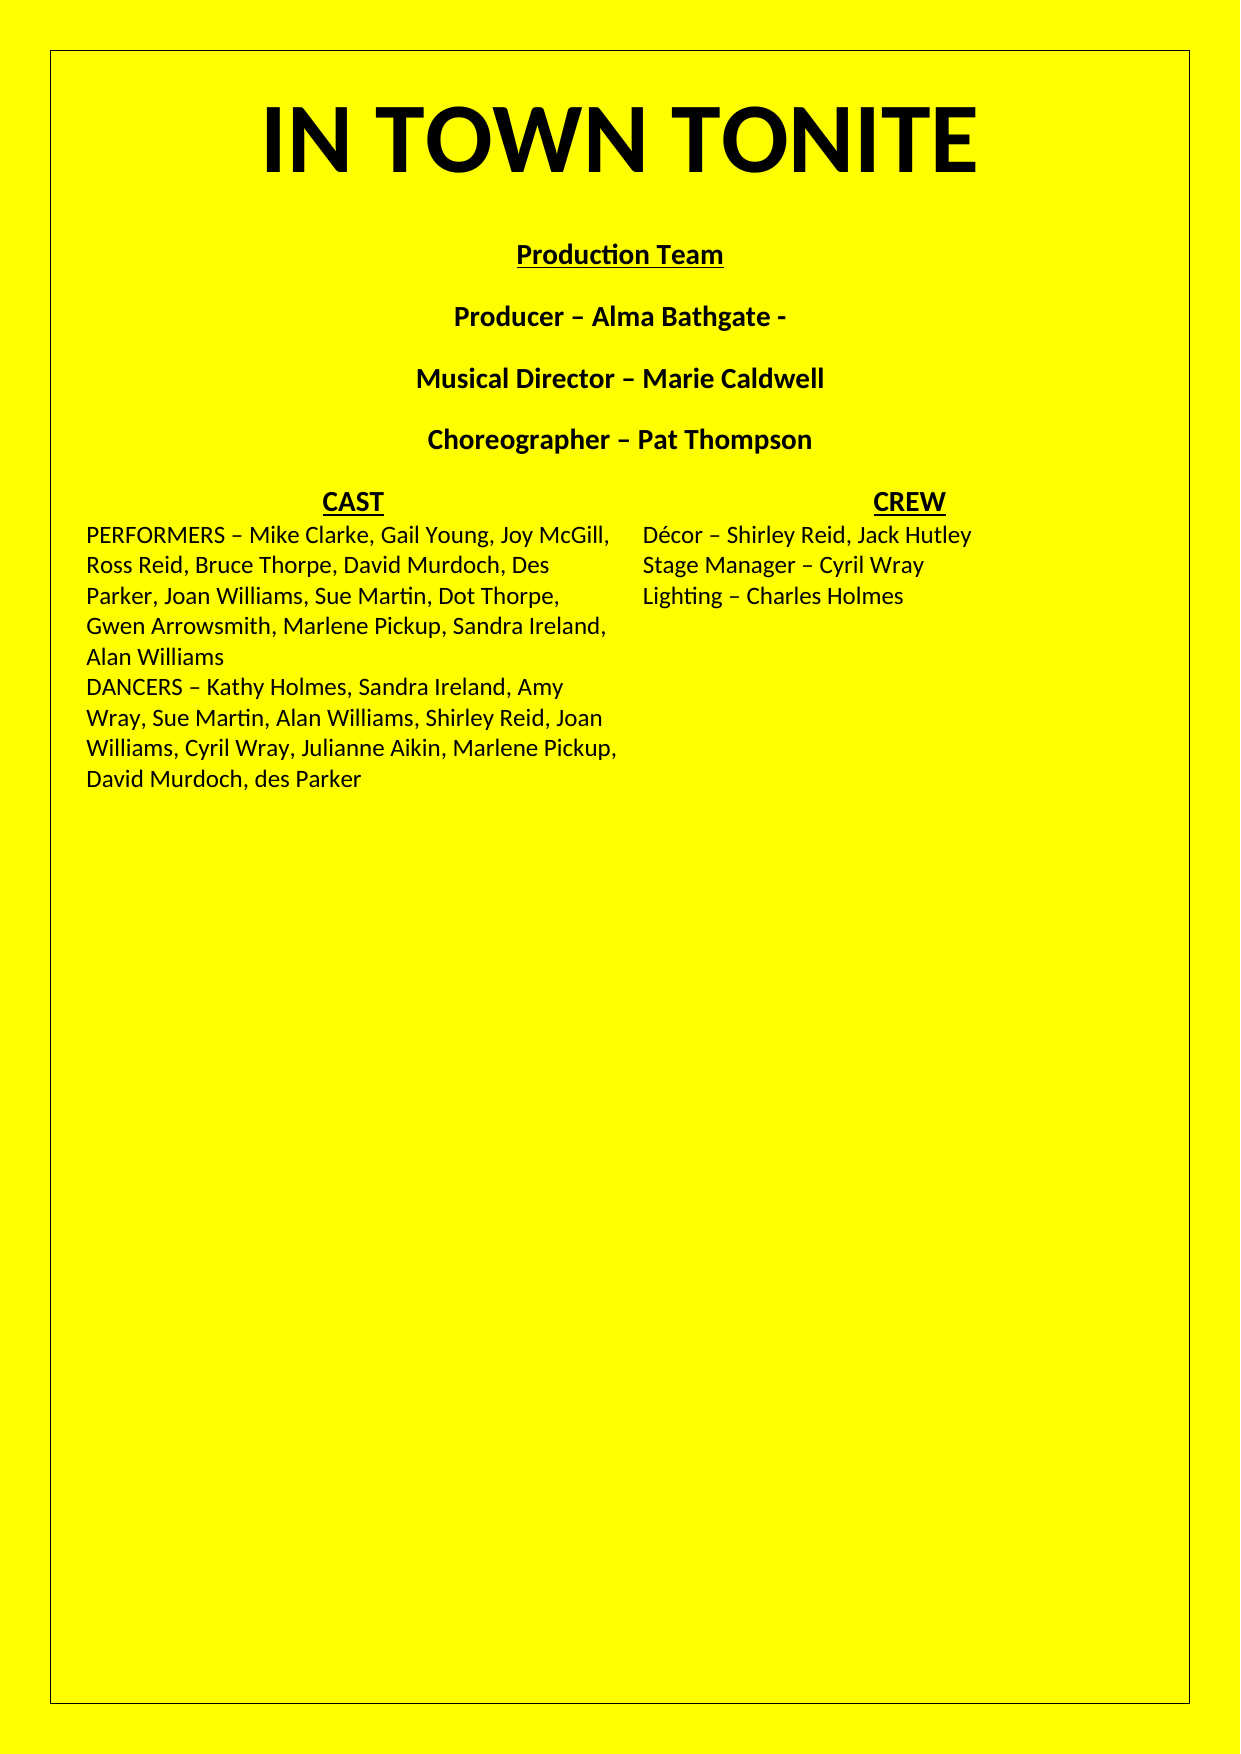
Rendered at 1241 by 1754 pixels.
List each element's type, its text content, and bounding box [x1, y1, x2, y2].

table_header CAST PERFORMERS – Mike Clarke, Gail Young, Joy McGill, Ross Reid, Bruce Thorpe, David Murdoch, Des Parker, Joan Williams, Sue Martin, Dot Thorpe, Gwen Arrowsmith, Marlene Pickup, Sandra Ireland, Alan Williams DANCERS – Kathy Holmes, Sandra Ireland, Amy Wray, Sue Martin, Alan Williams, Shirley Reid, Joan Williams, Cyril Wray, Julianne Aikin, Marlene Pickup, David Murdoch, des Parker [75, 483, 631, 793]
text Musical Director – Marie Caldwell [75, 360, 1165, 395]
text Choreographer – Pat Thompson [75, 421, 1165, 457]
text IN TOWN TONITE [75, 75, 1165, 197]
table_header CREW Décor – Shirley Reid, Jack Hutley Stage Manager – Cyril Wray Lighting – Charles Holmes [631, 483, 1188, 793]
text Production Team [75, 236, 1165, 272]
text Producer – Alma Bathgate - [75, 298, 1165, 333]
